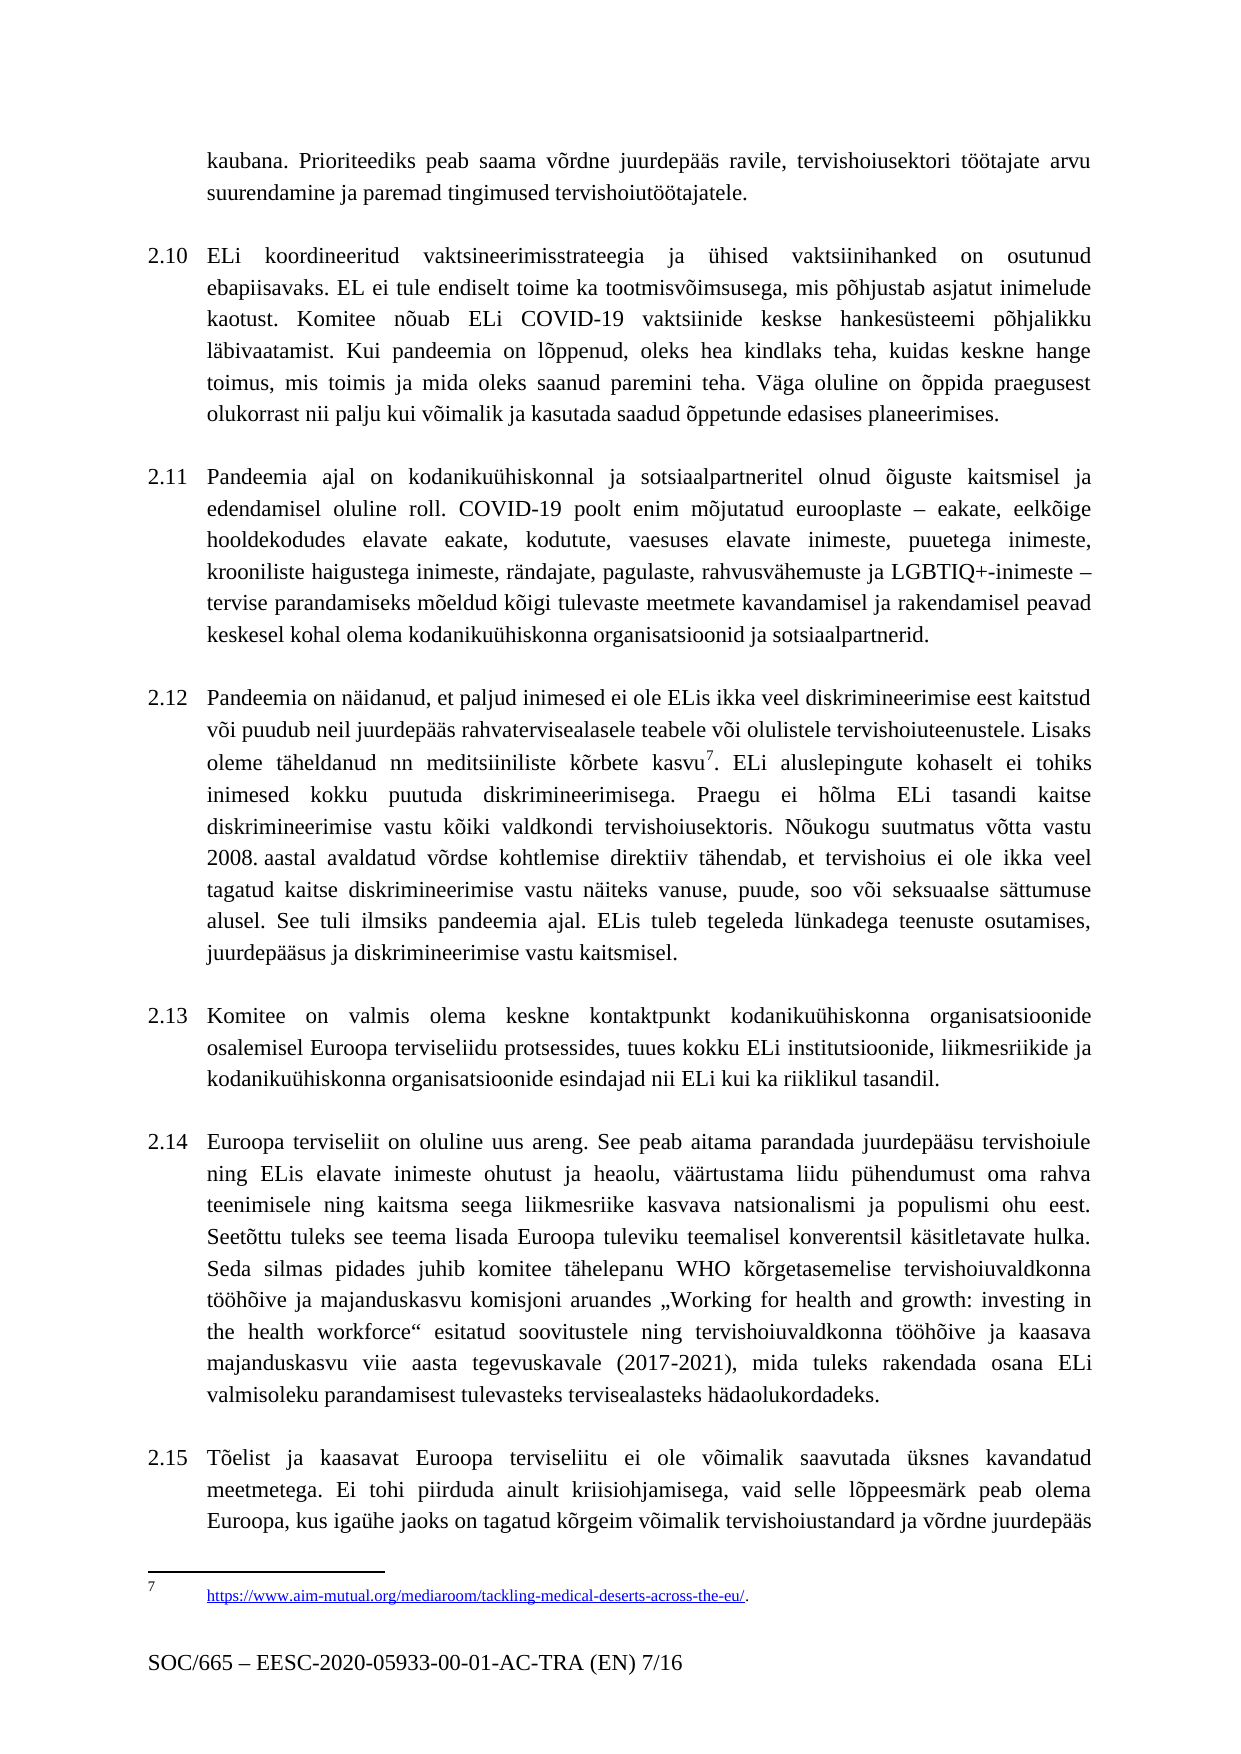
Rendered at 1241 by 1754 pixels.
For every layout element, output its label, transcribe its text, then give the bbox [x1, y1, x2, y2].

subtitle Pandeemia on näidanud, et paljud inimesed ei ole ELis ikka veel diskrimineerimise eest kaitstud või puudub neil juurdepääs rahvatervisealasele teabele või olulistele tervishoiuteenustele. Lisaks oleme täheldanud nn meditsiiniliste kõrbete kasvu. ELi aluslepingute kohaselt ei tohiks inimesed kokku puutuda diskrimineerimisega. Praegu ei hõlma ELi tasandi kaitse diskrimineerimise vastu kõiki valdkondi tervishoiusektoris. Nõukogu suutmatus võtta vastu 2008. aastal avaldatud võrdse kohtlemise direktiiv tähendab, et tervishoius ei ole ikka veel tagatud kaitse diskrimineerimise vastu näiteks vanuse, puude, soo või seksuaalse sättumuse alusel. See tuli ilmsiks pandeemia ajal. ELis tuleb tegeleda lünkadega teenuste osutamises, juurdepääsus ja diskrimineerimise vastu kaitsmisel. [148, 684, 1093, 965]
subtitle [148, 148, 1093, 206]
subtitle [148, 1444, 1093, 1533]
subtitle Euroopa terviseliit on oluline uus areng. See peab aitama parandada juurdepääsu tervishoiule ning ELis elavate inimeste ohutust ja heaolu, väärtustama liidu pühendumust oma rahva teenimisele ning kaitsma seega liikmesriike kasvava natsionalismi ja populismi ohu eest. Seetõttu tuleks see teema lisada Euroopa tuleviku teemalisel konverentsil käsitletavate hulka. Seda silmas pidades juhib komitee tähelepanu WHO kõrgetasemelise tervishoiuvaldkonna tööhõive ja majanduskasvu komisjoni aruandes „Working for health and growth: investing in the health workforce“ esitatud soovitustele ning tervishoiuvaldkonna tööhõive ja kaasava majanduskasvu viie aasta tegevuskavale (2017-2021), mida tuleks rakendada osana ELi valmisoleku parandamisest tulevasteks tervisealasteks hädaolukordadeks. [148, 1128, 1093, 1407]
subtitle Pandeemia ajal on kodanikuühiskonnal ja sotsiaalpartneritel olnud õiguste kaitsmisel ja edendamisel oluline roll. COVID-19 poolt enim mõjutatud eurooplaste – eakate, eelkõige hooldekodudes elavate eakate, kodutute, vaesuses elavate inimeste, puuetega inimeste, krooniliste haigustega inimeste, rändajate, pagulaste, rahvusvähemuste ja LGBTIQ+-inimeste – tervise parandamiseks mõeldud kõigi tulevaste meetmete kavandamisel ja rakendamisel peavad keskesel kohal olema kodanikuühiskonna organisatsioonid ja sotsiaalpartnerid. [148, 463, 1093, 647]
subtitle ELi koordineeritud vaktsineerimisstrateegia ja ühised vaktsiinihanked on osutunud ebapiisavaks. EL ei tule endiselt toime ka tootmisvõimsusega, mis põhjustab asjatut inimelude kaotust. Komitee nõuab ELi COVID-19 vaktsiinide keskse hankesüsteemi põhjalikku läbivaatamist. Kui pandeemia on lõppenud, oleks hea kindlaks teha, kuidas keskne hange toimus, mis toimis ja mida oleks saanud paremini teha. Väga oluline on õppida praegusest olukorrast nii palju kui võimalik ja kasutada saadud õppetunde edasises planeerimises. [148, 242, 1093, 426]
subtitle Komitee on valmis olema keskne kontaktpunkt kodanikuühiskonna organisatsioonide osalemisel Euroopa terviseliidu protsessides, tuues kokku ELi institutsioonide, liikmesriikide ja kodanikuühiskonna organisatsioonide esindajad nii ELi kui ka riiklikul tasandil. [148, 1002, 1093, 1092]
